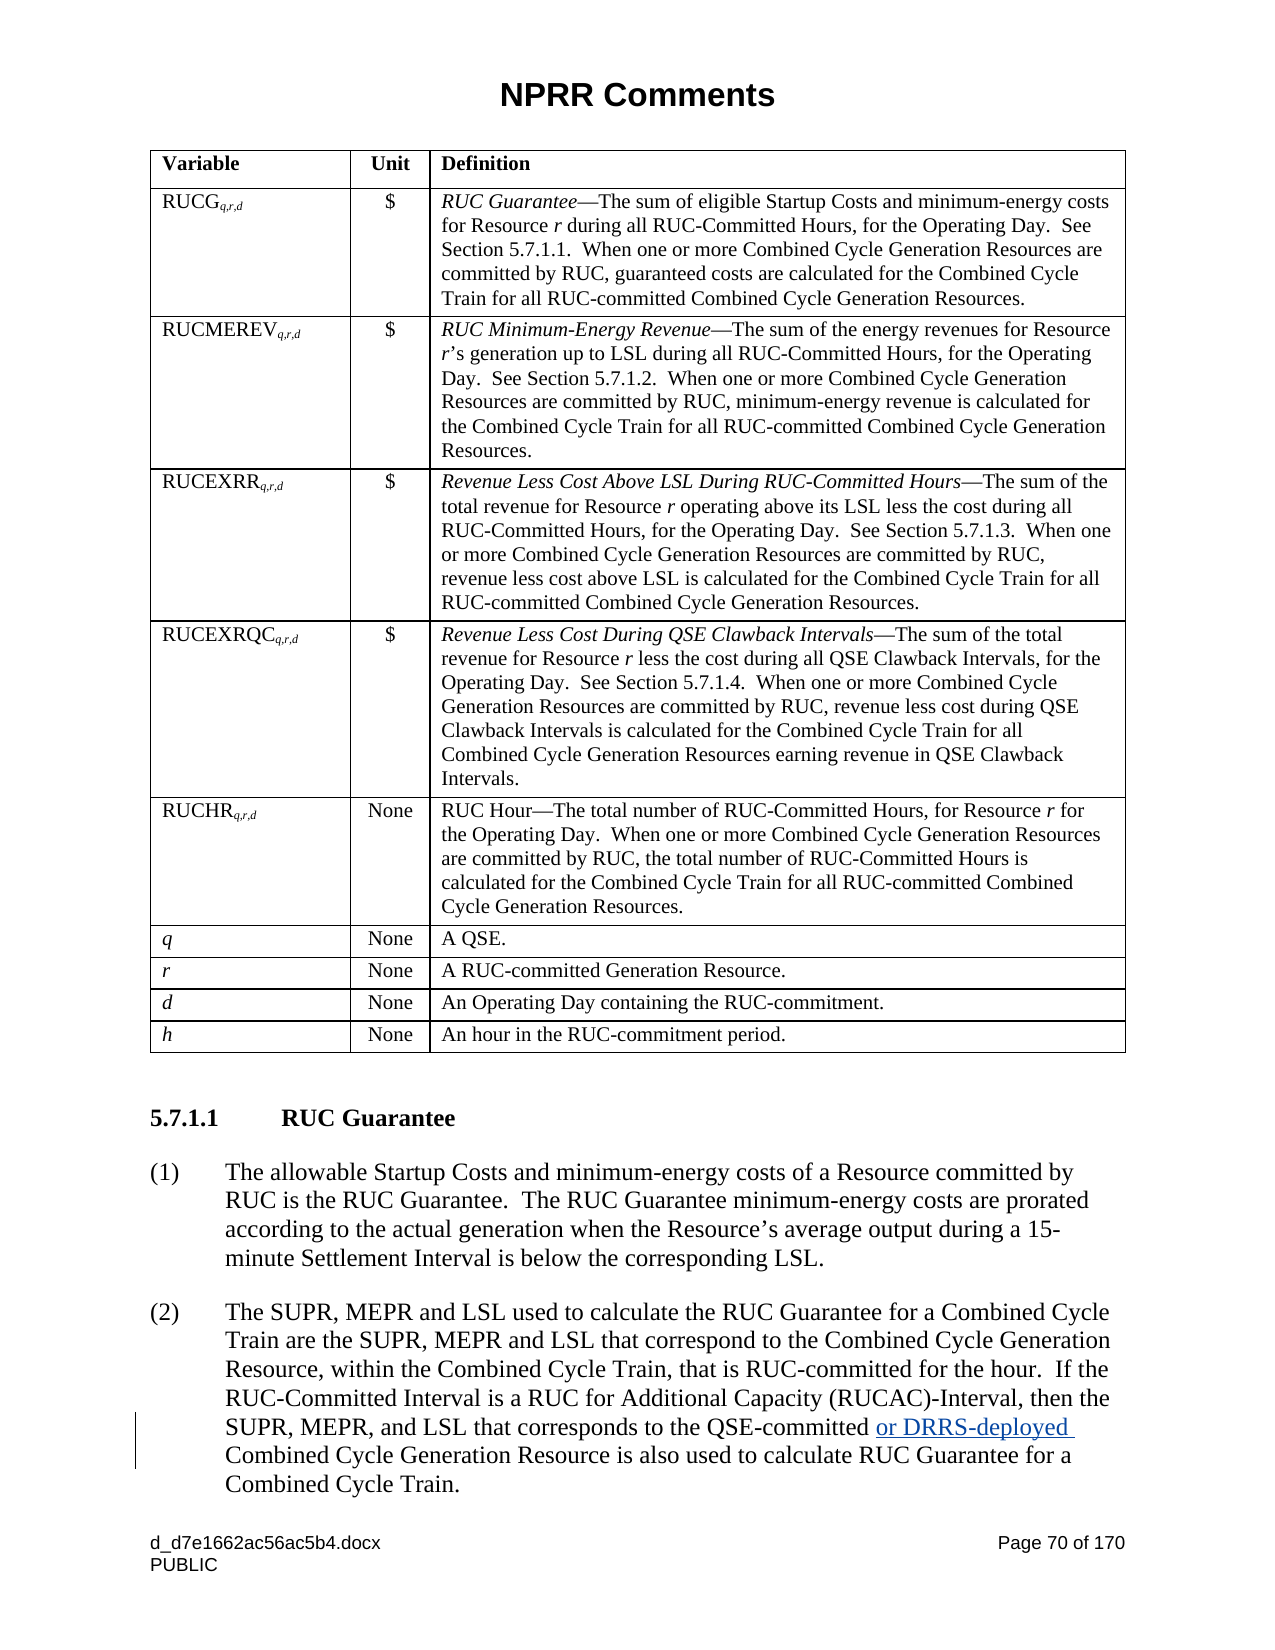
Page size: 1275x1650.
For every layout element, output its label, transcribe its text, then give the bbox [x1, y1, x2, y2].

table_cell $ [351, 470, 429, 620]
table_cell An Operating Day containing the RUC-commitment. [431, 990, 1125, 1020]
table_header Unit [351, 151, 429, 188]
table_cell RUC Minimum-Energy Revenue—The sum of the energy revenues for Resource r’s generation up to LSL during all RUC-Committed Hours, for the Operating Day. See Section 5.7.1.2. When one or more Combined Cycle Generation Resources are committed by RUC, minimum-energy revenue is calculated for the Combined Cycle Train for all RUC-committed Combined Cycle Generation Resources. [431, 317, 1125, 468]
table_cell Revenue Less Cost During QSE Clawback Intervals—The sum of the total revenue for Resource r less the cost during all QSE Clawback Intervals, for the Operating Day. See Section 5.7.1.4. When one or more Combined Cycle Generation Resources are committed by RUC, revenue less cost during QSE Clawback Intervals is calculated for the Combined Cycle Train for all Combined Cycle Generation Resources earning revenue in QSE Clawback Intervals. [431, 622, 1125, 796]
table_cell None [351, 926, 429, 956]
text 5.7.1.1 RUC Guarantee [150, 1103, 1125, 1132]
table_cell None [351, 958, 429, 988]
text (2) The SUPR, MEPR and LSL used to calculate the RUC Guarantee for a Combined Cycle Train are the SUPR, MEPR and LSL that correspond to the Combined Cycle Generation Resource, within the Combined Cycle Train, that is RUC-committed for the hour. If the RUC-Committed Interval is a RUC for Additional Capacity (RUCAC)-Interval, then the SUPR, MEPR, and LSL that corresponds to the QSE-committed Combined Cycle Generation Resource is also used to calculate RUC Guarantee for a Combined Cycle Train. [150, 1297, 1125, 1498]
table_cell $ [351, 622, 429, 796]
table_cell RUC Guarantee—The sum of eligible Startup Costs and minimum-energy costs for Resource r during all RUC-Committed Hours, for the Operating Day. See Section 5.7.1.1. When one or more Combined Cycle Generation Resources are committed by RUC, guaranteed costs are calculated for the Combined Cycle Train for all RUC-committed Combined Cycle Generation Resources. [431, 189, 1125, 316]
table_header Variable [151, 151, 350, 188]
table_cell q [151, 926, 350, 956]
table_cell RUCGq,r,d [151, 189, 350, 316]
table_cell An hour in the RUC-commitment period. [431, 1022, 1125, 1052]
table_cell RUC Hour—The total number of RUC-Committed Hours, for Resource r for the Operating Day. When one or more Combined Cycle Generation Resources are committed by RUC, the total number of RUC-Committed Hours is calculated for the Combined Cycle Train for all RUC-committed Combined Cycle Generation Resources. [431, 798, 1125, 924]
table_cell r [151, 958, 350, 988]
table_cell RUCEXRRq,r,d [151, 470, 350, 620]
table_cell Revenue Less Cost Above LSL During RUC-Committed Hours—The sum of the total revenue for Resource r operating above its LSL less the cost during all RUC-Committed Hours, for the Operating Day. See Section 5.7.1.3. When one or more Combined Cycle Generation Resources are committed by RUC, revenue less cost above LSL is calculated for the Combined Cycle Train for all RUC-committed Combined Cycle Generation Resources. [431, 470, 1125, 620]
table_cell A RUC-committed Generation Resource. [431, 958, 1125, 988]
table_cell None [351, 798, 429, 924]
table_cell $ [351, 189, 429, 316]
text (1) The allowable Startup Costs and minimum-energy costs of a Resource committed by RUC is the RUC Guarantee. The RUC Guarantee minimum-energy costs are prorated according to the actual generation when the Resource’s average output during a 15-minute Settlement Interval is below the corresponding LSL. [150, 1157, 1125, 1272]
table_cell h [151, 1022, 350, 1052]
table_cell A QSE. [431, 926, 1125, 956]
table_header Definition [431, 151, 1125, 188]
table_cell None [351, 1022, 429, 1052]
table_cell $ [351, 317, 429, 468]
table_cell d [151, 990, 350, 1020]
table_cell RUCMEREVq,r,d [151, 317, 350, 468]
table_cell RUCHRq,r,d [151, 798, 350, 924]
table_cell RUCEXRQCq,r,d [151, 622, 350, 796]
table_cell None [351, 990, 429, 1020]
